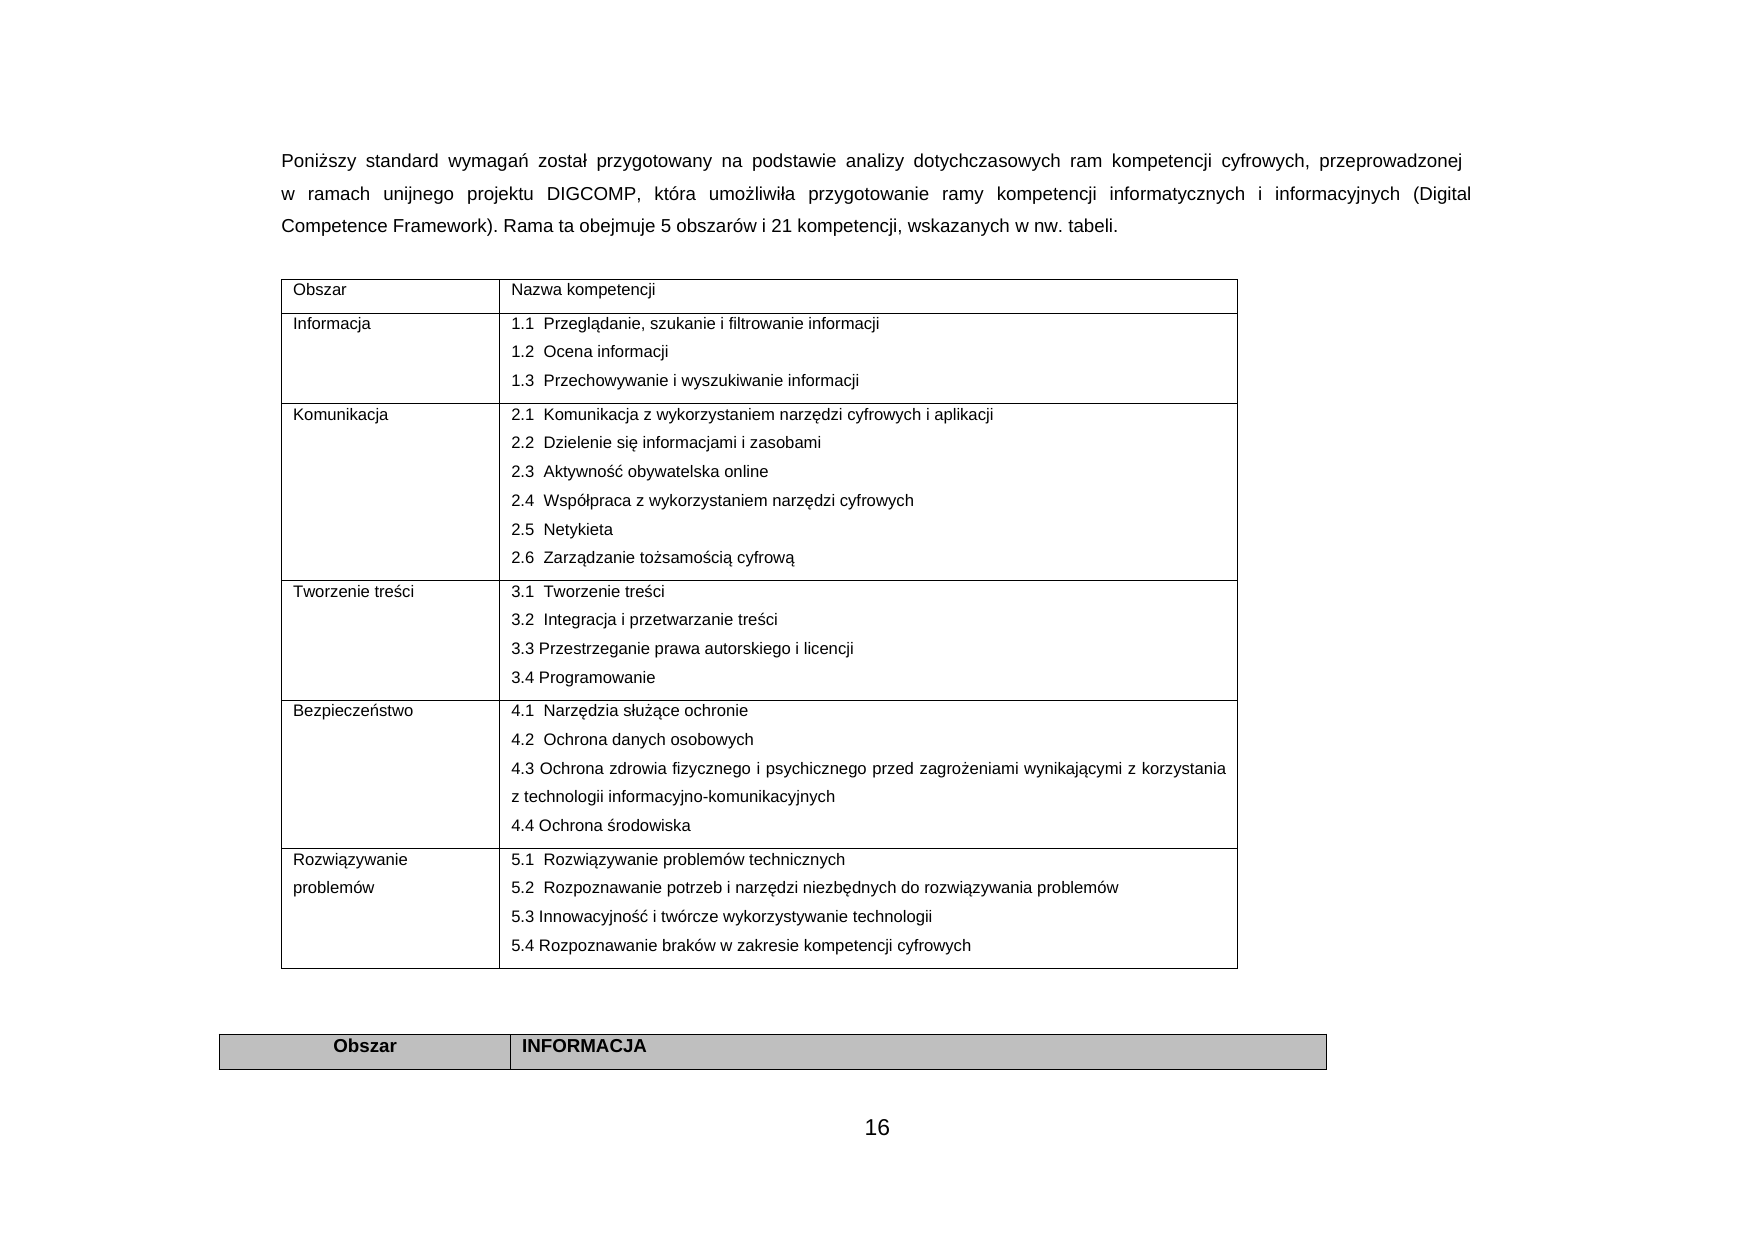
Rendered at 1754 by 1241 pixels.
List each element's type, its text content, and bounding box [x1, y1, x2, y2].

table_cell 2.1 Komunikacja z wykorzystaniem narzędzi cyfrowych i aplikacji 2.2 Dzielenie się informacjami i zasobami 2.3 Aktywność obywatelska online 2.4 Współpraca z wykorzystaniem narzędzi cyfrowych 2.5 Netykieta 2.6 Zarządzanie tożsamością cyfrową [500, 404, 1237, 580]
table_cell Rozwiązywanie problemów [282, 849, 499, 968]
table_header Obszar [220, 1035, 510, 1069]
table_header Nazwa kompetencji [500, 280, 1237, 312]
table_header INFORMACJA [511, 1035, 1326, 1069]
table_cell 4.1 Narzędzia służące ochronie 4.2 Ochrona danych osobowych 4.3 Ochrona zdrowia fizycznego i psychicznego przed zagrożeniami wynikającymi z korzystania z technologii informacyjno-komunikacyjnych 4.4 Ochrona środowiska [500, 701, 1237, 848]
table_cell 5.1 Rozwiązywanie problemów technicznych 5.2 Rozpoznawanie potrzeb i narzędzi niezbędnych do rozwiązywania problemów 5.3 Innowacyjność i twórcze wykorzystywanie technologii 5.4 Rozpoznawanie braków w zakresie kompetencji cyfrowych [500, 849, 1237, 968]
table_cell 3.1 Tworzenie treści 3.2 Integracja i przetwarzanie treści 3.3 Przestrzeganie prawa autorskiego i licencji 3.4 Programowanie [500, 581, 1237, 700]
table_header Obszar [282, 280, 499, 312]
text Poniższy standard wymagań został przygotowany na podstawie analizy dotychczasowych ram kompetencji cyfrowych, przeprowadzonej w ramach unijnego projektu DIGCOMP, która umożliwiła przygotowanie ramy kompetencji informatycznych i informacyjnych (Digital Competence Framework). Rama ta obejmuje 5 obszarów i 21 kompetencji, wskazanych w nw. tabeli. [281, 150, 1473, 236]
table_cell Komunikacja [282, 404, 499, 580]
table_cell Bezpieczeństwo [282, 701, 499, 848]
table_cell Informacja [282, 314, 499, 403]
table_cell Tworzenie treści [282, 581, 499, 700]
table_cell 1.1 Przeglądanie, szukanie i filtrowanie informacji 1.2 Ocena informacji 1.3 Przechowywanie i wyszukiwanie informacji [500, 314, 1237, 403]
